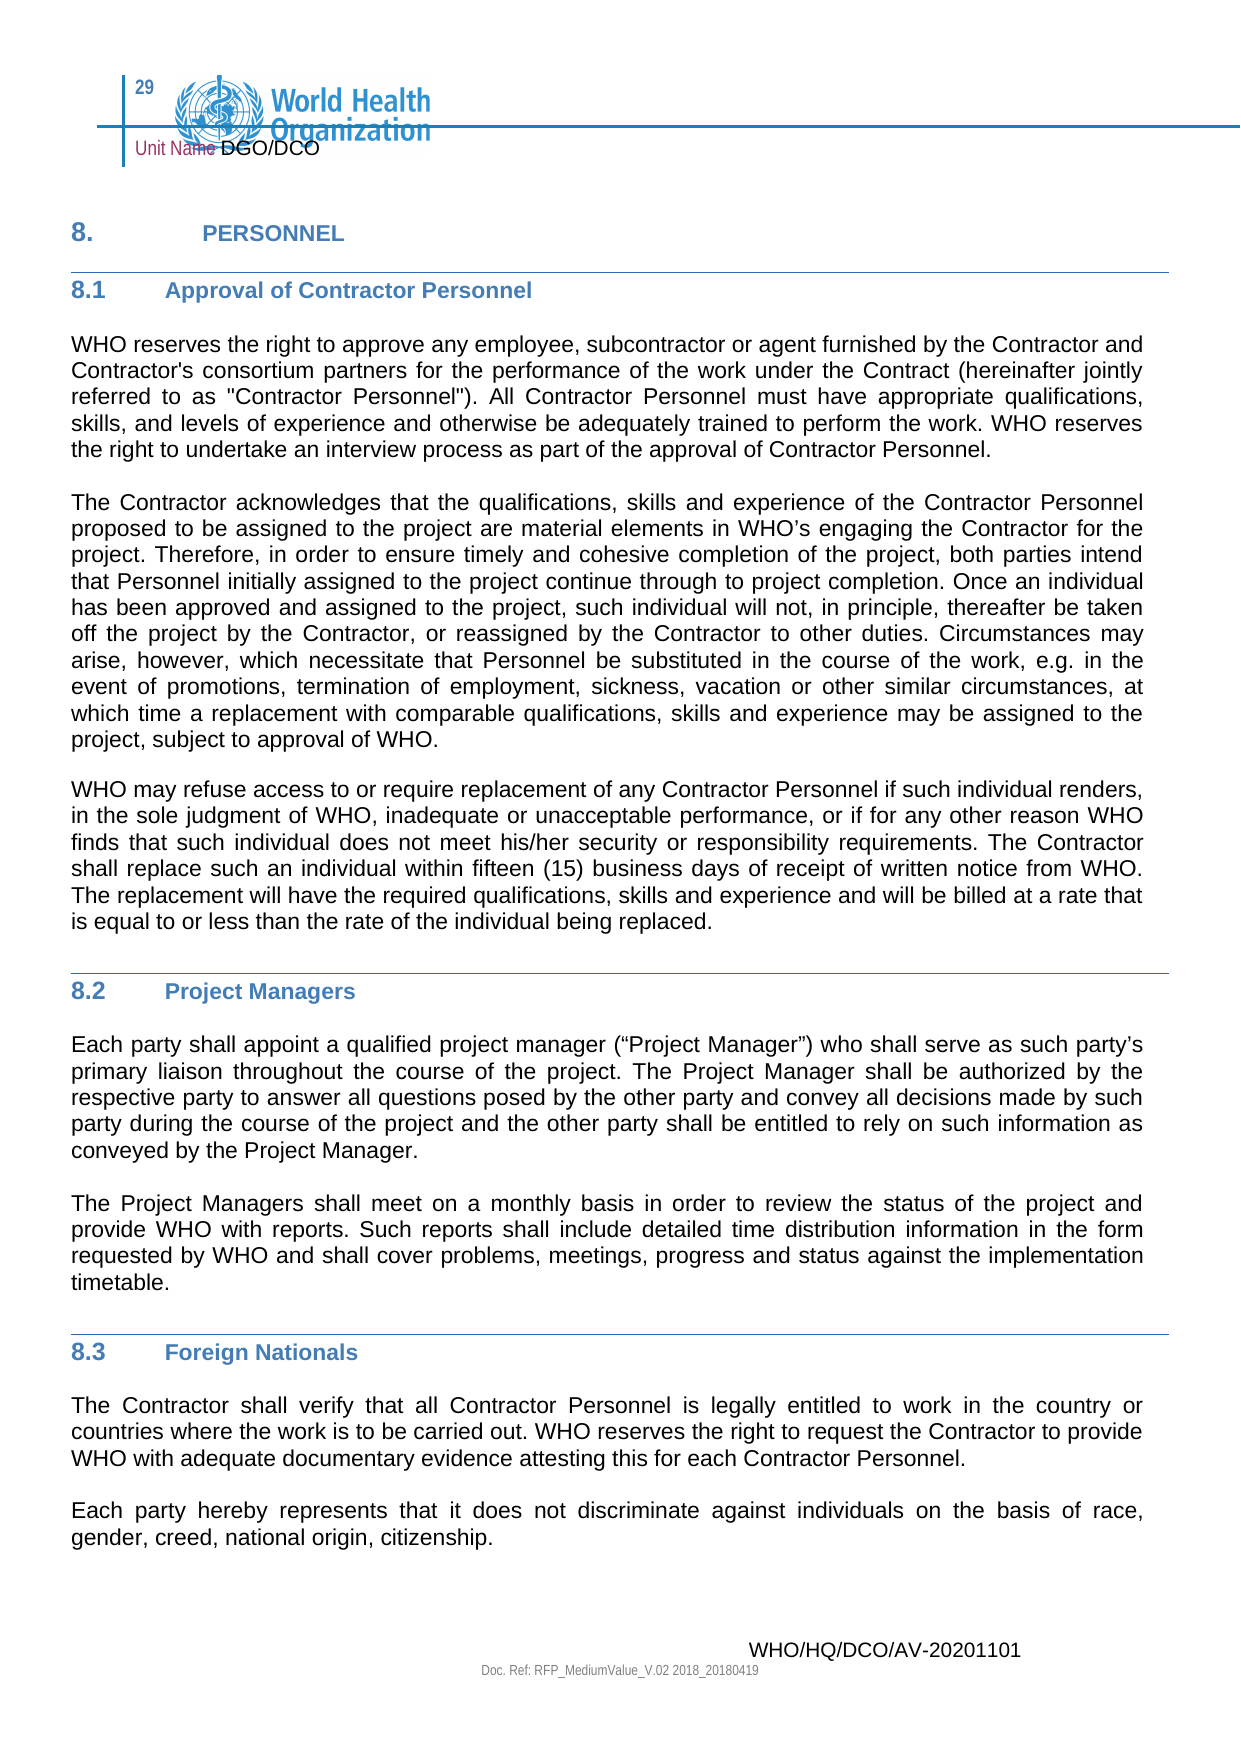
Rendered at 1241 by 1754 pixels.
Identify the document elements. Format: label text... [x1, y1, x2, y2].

picture [277, 142, 285, 153]
picture [254, 142, 264, 154]
text WHO reserves the right to approve any employee, subcontractor or agent furnished by the Contractor and Contractor's consortium partners for the performance of the work under the Contract (hereinafter jointly referred to as "Contractor Personnel"). All Contractor Personnel must have appropriate qualifications, skills, and levels of experience and otherwise be adequately trained to perform the work. WHO reserves the right to undertake an interview process as part of the approval of Contractor Personnel. [71, 331, 1144, 462]
text Each party hereby represents that it does not discriminate against individuals on the basis of race, gender, creed, national origin, citizenship. [71, 1497, 1144, 1550]
text The Contractor acknowledges that the qualifications, skills and experience of the Contractor Personnel proposed to be assigned to the project are material elements in WHO’s engaging the Contractor for the project. Therefore, in order to ensure timely and cohesive completion of the project, both parties intend that Personnel initially assigned to the project continue through to project completion. Once an individual has been approved and assigned to the project, such individual will not, in principle, thereafter be taken off the project by the Contractor, or reassigned by the Contractor to other duties. Circumstances may arise, however, which necessitate that Personnel be substituted in the course of the work, e.g. in the event of promotions, termination of employment, sickness, vacation or other similar circumstances, at which time a replacement with comparable qualifications, skills and experience may be assigned to the project, subject to approval of WHO. [71, 489, 1144, 752]
subtitle Personnel [71, 216, 1126, 247]
picture [175, 128, 430, 154]
subtitle Project Managers [71, 974, 1169, 1005]
text The Contractor shall verify that all Contractor Personnel is legally entitled to work in the country or countries where the work is to be carried out. WHO reserves the right to request the Contractor to provide WHO with adequate documentary evidence attesting this for each Contractor Personnel. [71, 1392, 1144, 1471]
picture [306, 142, 316, 154]
picture [224, 142, 232, 153]
picture [175, 75, 430, 125]
text The Project Managers shall meet on a monthly basis in order to review the status of the project and provide WHO with reports. Such reports shall include detailed time distribution information in the form requested by WHO and shall cover problems, meetings, progress and status against the implementation timetable. [71, 1189, 1144, 1295]
subtitle Foreign Nationals [71, 1335, 1169, 1366]
text Each party shall appoint a qualified project manager (“Project Manager”) who shall serve as such party’s primary liaison throughout the course of the project. The Project Manager shall be authorized by the respective party to answer all questions posed by the other party and convey all decisions made by such party during the course of the project and the other party shall be entitled to rely on such information as conveyed by the Project Manager. [71, 1031, 1144, 1163]
subtitle Approval of Contractor Personnel [71, 273, 1169, 304]
text WHO may refuse access to or require replacement of any Contractor Personnel if such individual renders, in the sole judgment of WHO, inadequate or unacceptable performance, or if for any other reason WHO finds that such individual does not meet his/her security or responsibility requirements. The Contractor shall replace such an individual within fifteen (15) business days of receipt of written notice from WHO. The replacement will have the required qualifications, skills and experience and will be billed at a rate that is equal to or less than the rate of the individual being replaced. [71, 776, 1144, 934]
